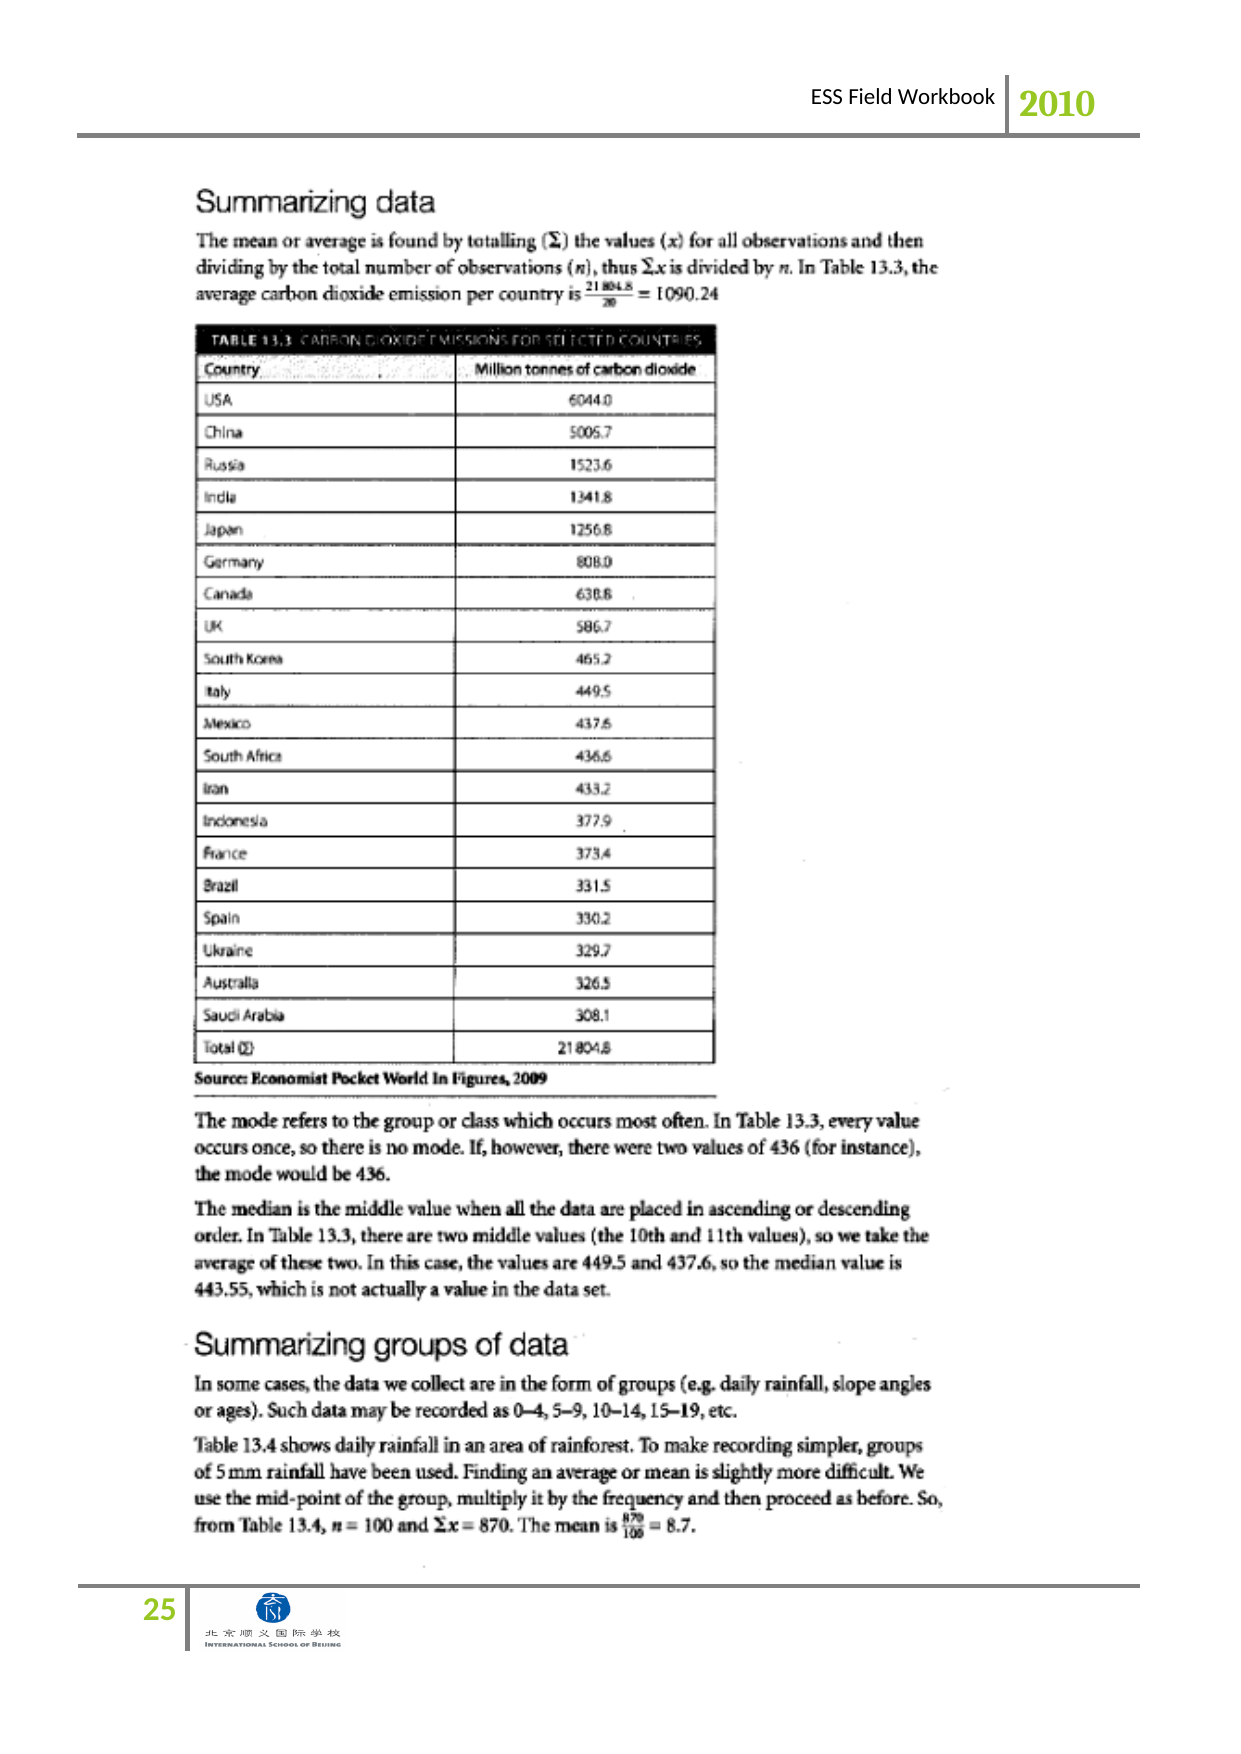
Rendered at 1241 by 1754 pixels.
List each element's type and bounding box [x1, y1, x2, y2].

picture [198, 1588, 346, 1651]
